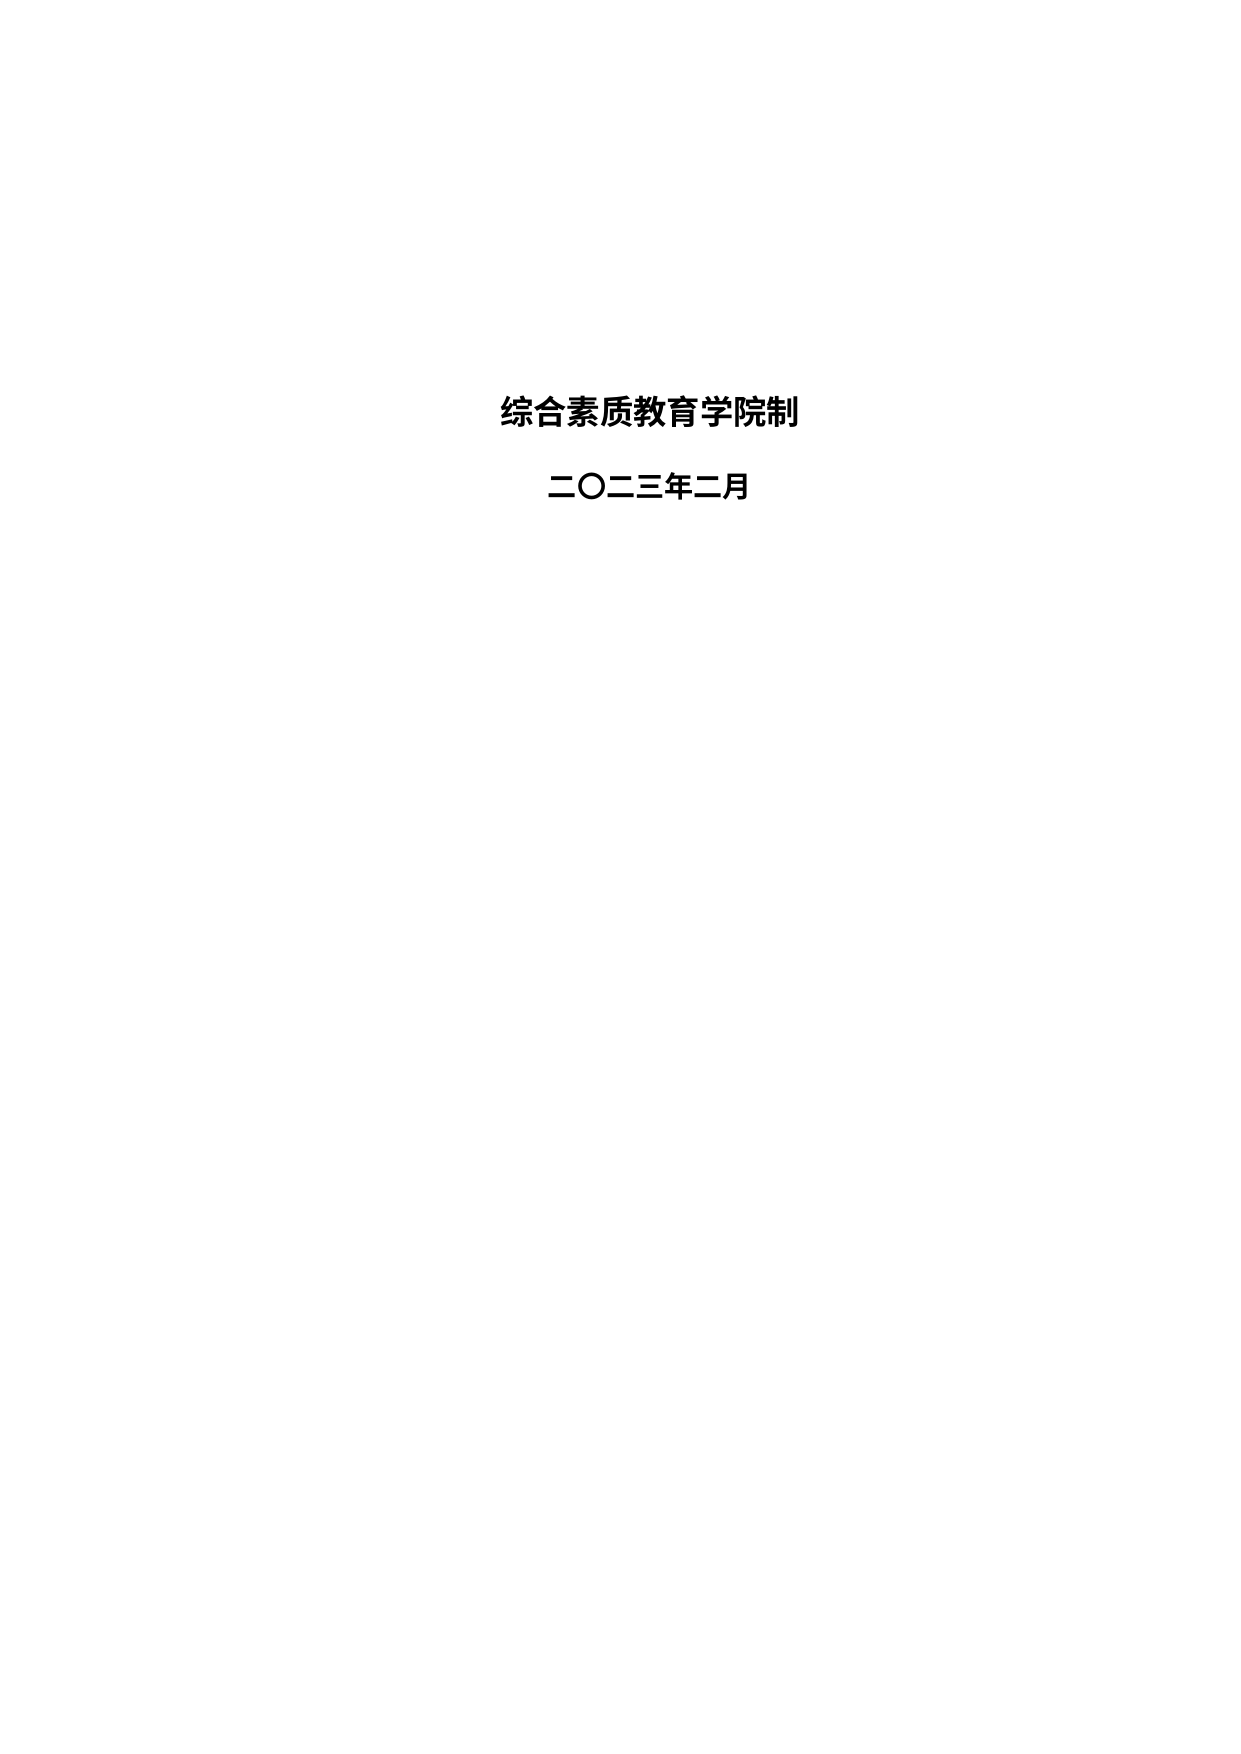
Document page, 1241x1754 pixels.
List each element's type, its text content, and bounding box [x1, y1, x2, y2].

text 二〇二三年二月 [177, 463, 1122, 506]
text 综合素质教育学院制 [177, 386, 1122, 434]
